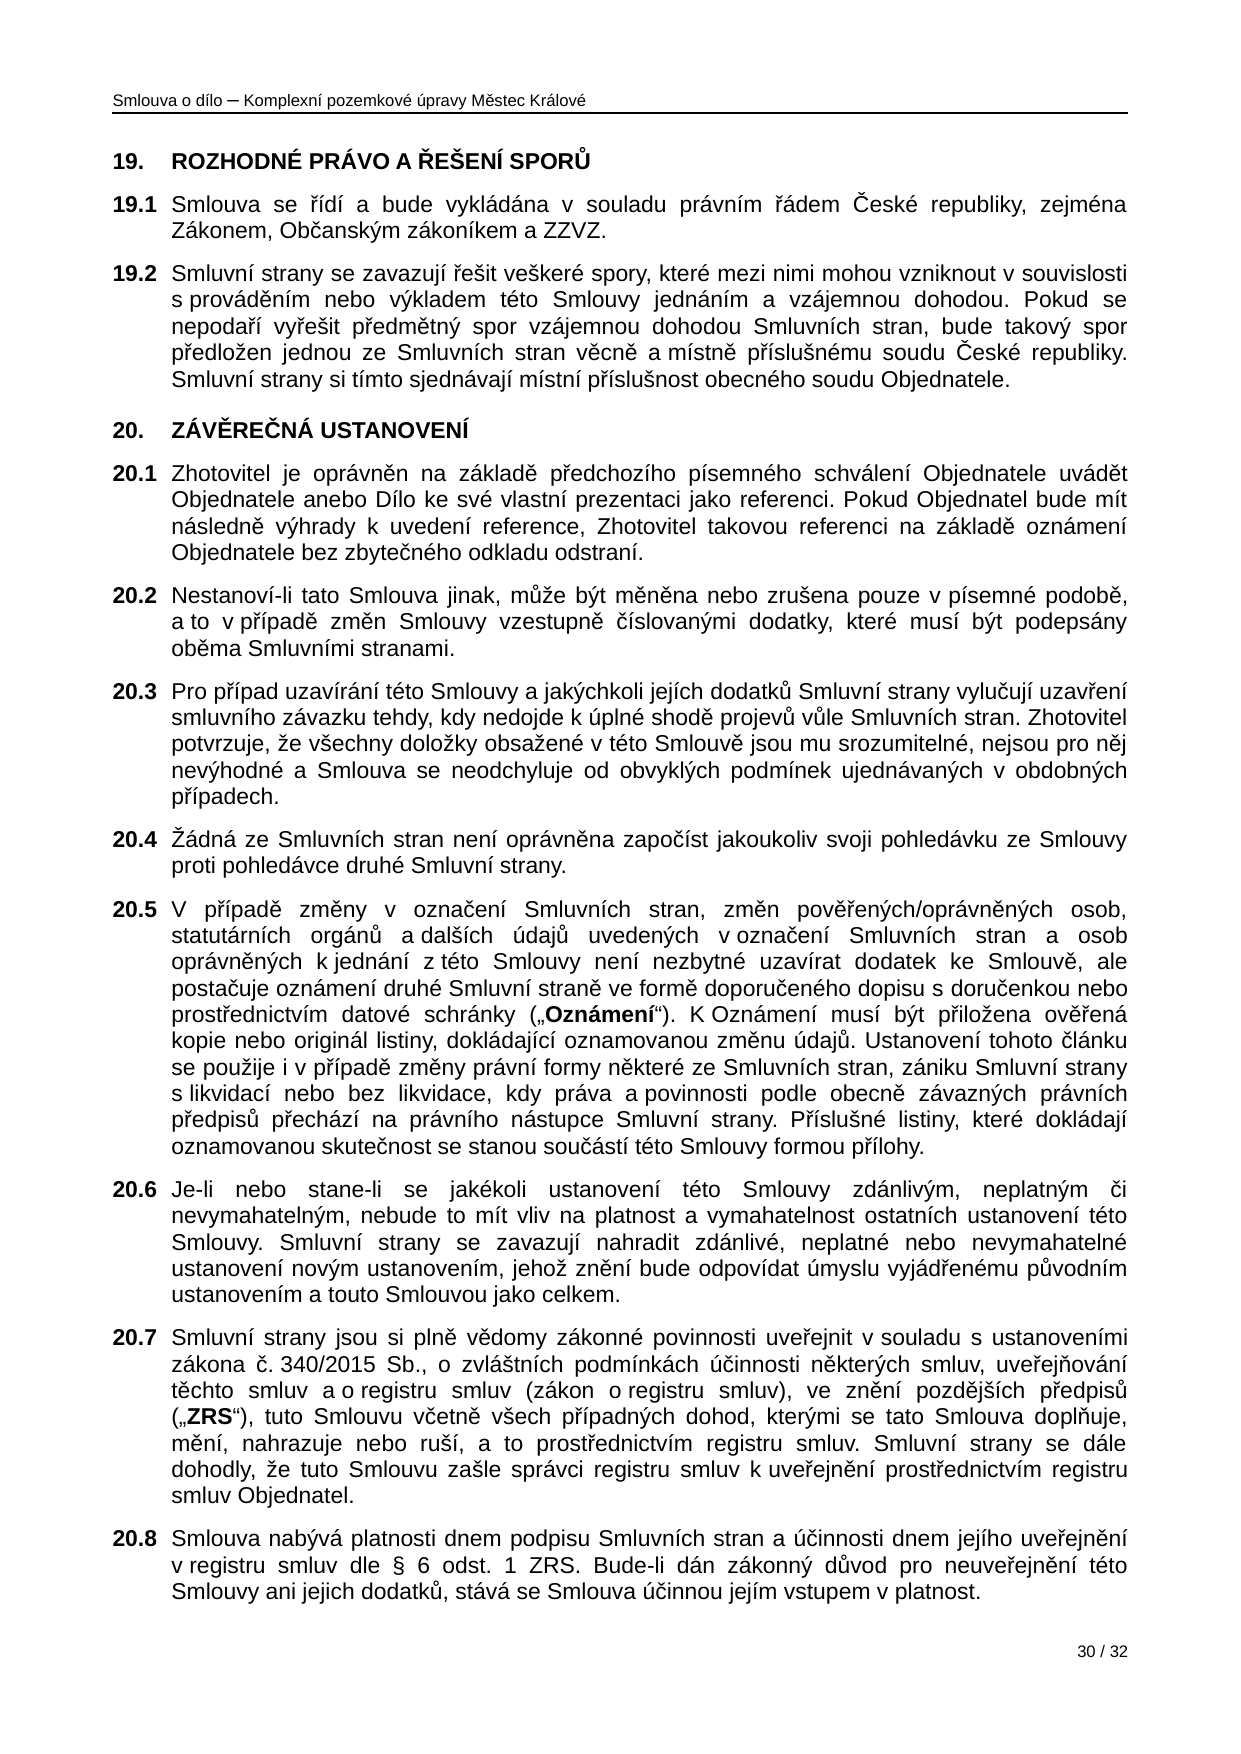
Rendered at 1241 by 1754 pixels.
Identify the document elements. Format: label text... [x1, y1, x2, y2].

text Nestanoví-li tato Smlouva jinak, může být měněna nebo zrušena pouze v písemné podobě, a to v případě změn Smlouvy vzestupně číslovanými dodatky, které musí být podepsány oběma Smluvními stranami. [112, 582, 1128, 661]
text Smlouva nabývá platnosti dnem podpisu Smluvních stran a účinnosti dnem jejího uveřejnění v registru smluv dle § 6 odst. 1 ZRS. Bude-li dán zákonný důvod pro neuveřejnění této Smlouvy ani jejich dodatků, stává se Smlouva účinnou jejím vstupem v platnost. [112, 1525, 1128, 1604]
text Smlouva se řídí a bude vykládána v souladu právním řádem České republiky, zejména Zákonem, Občanským zákoníkem a ZZVZ. [112, 191, 1128, 243]
text V případě změny v označení Smluvních stran, změn pověřených/oprávněných osob, statutárních orgánů a dalších údajů uvedených v označení Smluvních stran a osob oprávněných k jednání z této Smlouvy není nezbytné uzavírat dodatek ke Smlouvě, ale postačuje oznámení druhé Smluvní straně ve formě doporučeného dopisu s doručenkou nebo prostřednictvím datové schránky („Oznámení“). K Oznámení musí být přiložena ověřená kopie nebo originál listiny, dokládající oznamovanou změnu údajů. Ustanovení tohoto článku se použije i v případě změny právní formy některé ze Smluvních stran, zániku Smluvní strany s likvidací nebo bez likvidace, kdy práva a povinnosti podle obecně závazných právních předpisů přechází na právního nástupce Smluvní strany. Příslušné listiny, které dokládají oznamovanou skutečnost se stanou součástí této Smlouvy formou přílohy. [112, 896, 1128, 1159]
text Je-li nebo stane-li se jakékoli ustanovení této Smlouvy zdánlivým, neplatným či nevymahatelným, nebude to mít vliv na platnost a vymahatelnost ostatních ustanovení této Smlouvy. Smluvní strany se zavazují nahradit zdánlivé, neplatné nebo nevymahatelné ustanovení novým ustanovením, jehož znění bude odpovídat úmyslu vyjádřenému původním ustanovením a touto Smlouvou jako celkem. [112, 1176, 1128, 1307]
text Žádná ze Smluvních stran není oprávněna započíst jakoukoliv svoji pohledávku ze Smlouvy proti pohledávce druhé Smluvní strany. [112, 826, 1128, 879]
text Pro případ uzavírání této Smlouvy a jakýchkoli jejích dodatků Smluvní strany vylučují uzavření smluvního závazku tehdy, kdy nedojde k úplné shodě projevů vůle Smluvních stran. Zhotovitel potvrzuje, že všechny doložky obsažené v této Smlouvě jsou mu srozumitelné, nejsou pro něj nevýhodné a Smlouva se neodchyluje od obvyklých podmínek ujednávaných v obdobných případech. [112, 678, 1128, 809]
text Smluvní strany se zavazují řešit veškeré spory, které mezi nimi mohou vzniknout v souvislosti s prováděním nebo výkladem této Smlouvy jednáním a vzájemnou dohodou. Pokud se nepodaří vyřešit předmětný spor vzájemnou dohodou Smluvních stran, bude takový spor předložen jednou ze Smluvních stran věcně a místně příslušnému soudu České republiky. Smluvní strany si tímto sjednávají místní příslušnost obecného soudu Objednatele. [112, 260, 1128, 392]
text Rozhodné právo a řešení sporů [112, 148, 1128, 174]
text Zhotovitel je oprávněn na základě předchozího písemného schválení Objednatele uvádět Objednatele anebo Dílo ke své vlastní prezentaci jako referenci. Pokud Objednatel bude mít následně výhrady k uvedení reference, Zhotovitel takovou referenci na základě oznámení Objednatele bez zbytečného odkladu odstraní. [112, 460, 1128, 565]
text Závěrečná ustanovení [112, 417, 1128, 443]
text Smluvní strany jsou si plně vědomy zákonné povinnosti uveřejnit v souladu s ustanoveními zákona č. 340/2015 Sb., o zvláštních podmínkách účinnosti některých smluv, uveřejňování těchto smluv a o registru smluv (zákon o registru smluv), ve znění pozdějších předpisů („ZRS“), tuto Smlouvu včetně všech případných dohod, kterými se tato Smlouva doplňuje, mění, nahrazuje nebo ruší, a to prostřednictvím registru smluv. Smluvní strany se dále dohodly, že tuto Smlouvu zašle správci registru smluv k uveřejnění prostřednictvím registru smluv Objednatel. [112, 1324, 1128, 1509]
